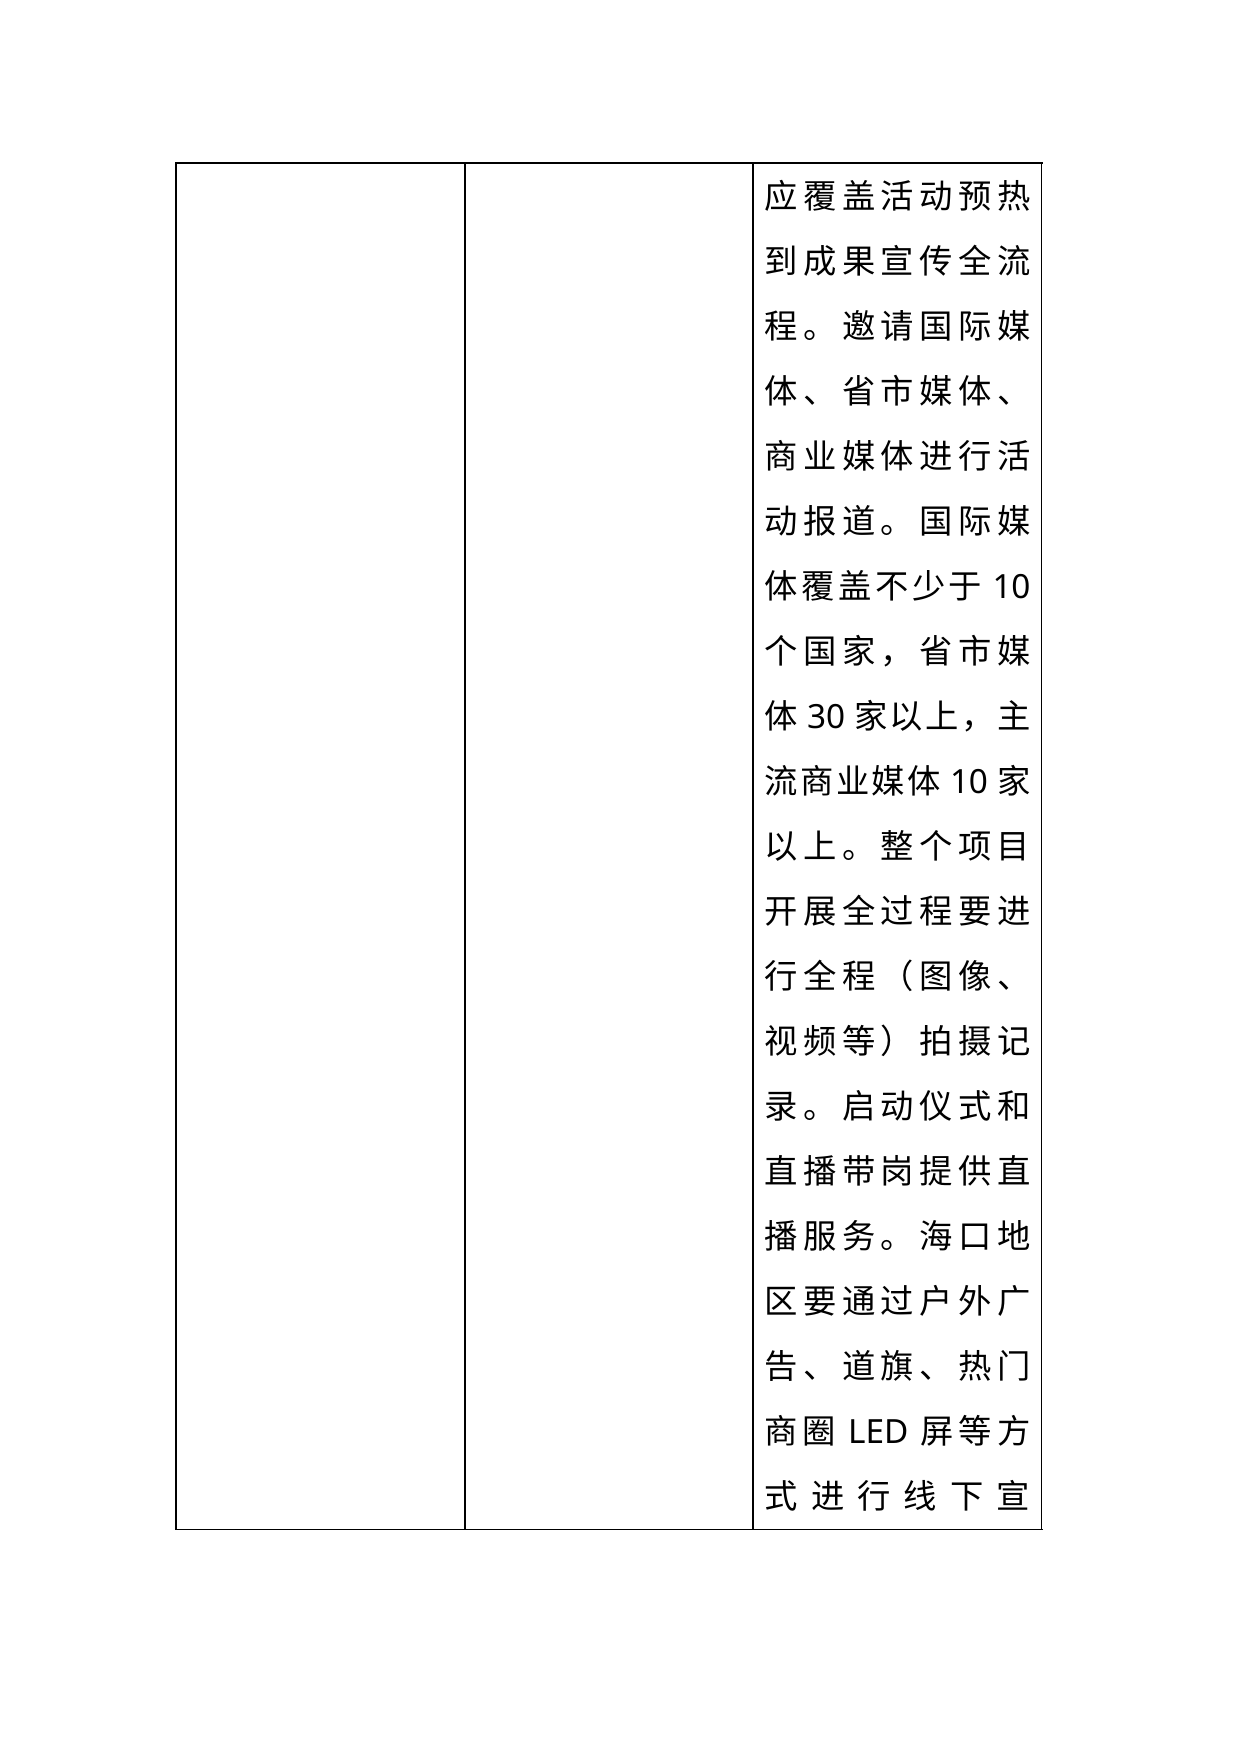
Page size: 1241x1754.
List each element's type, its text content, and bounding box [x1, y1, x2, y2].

table_cell ★ [466, 164, 752, 1528]
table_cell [754, 164, 1041, 1528]
table_cell 2 [177, 164, 464, 1528]
